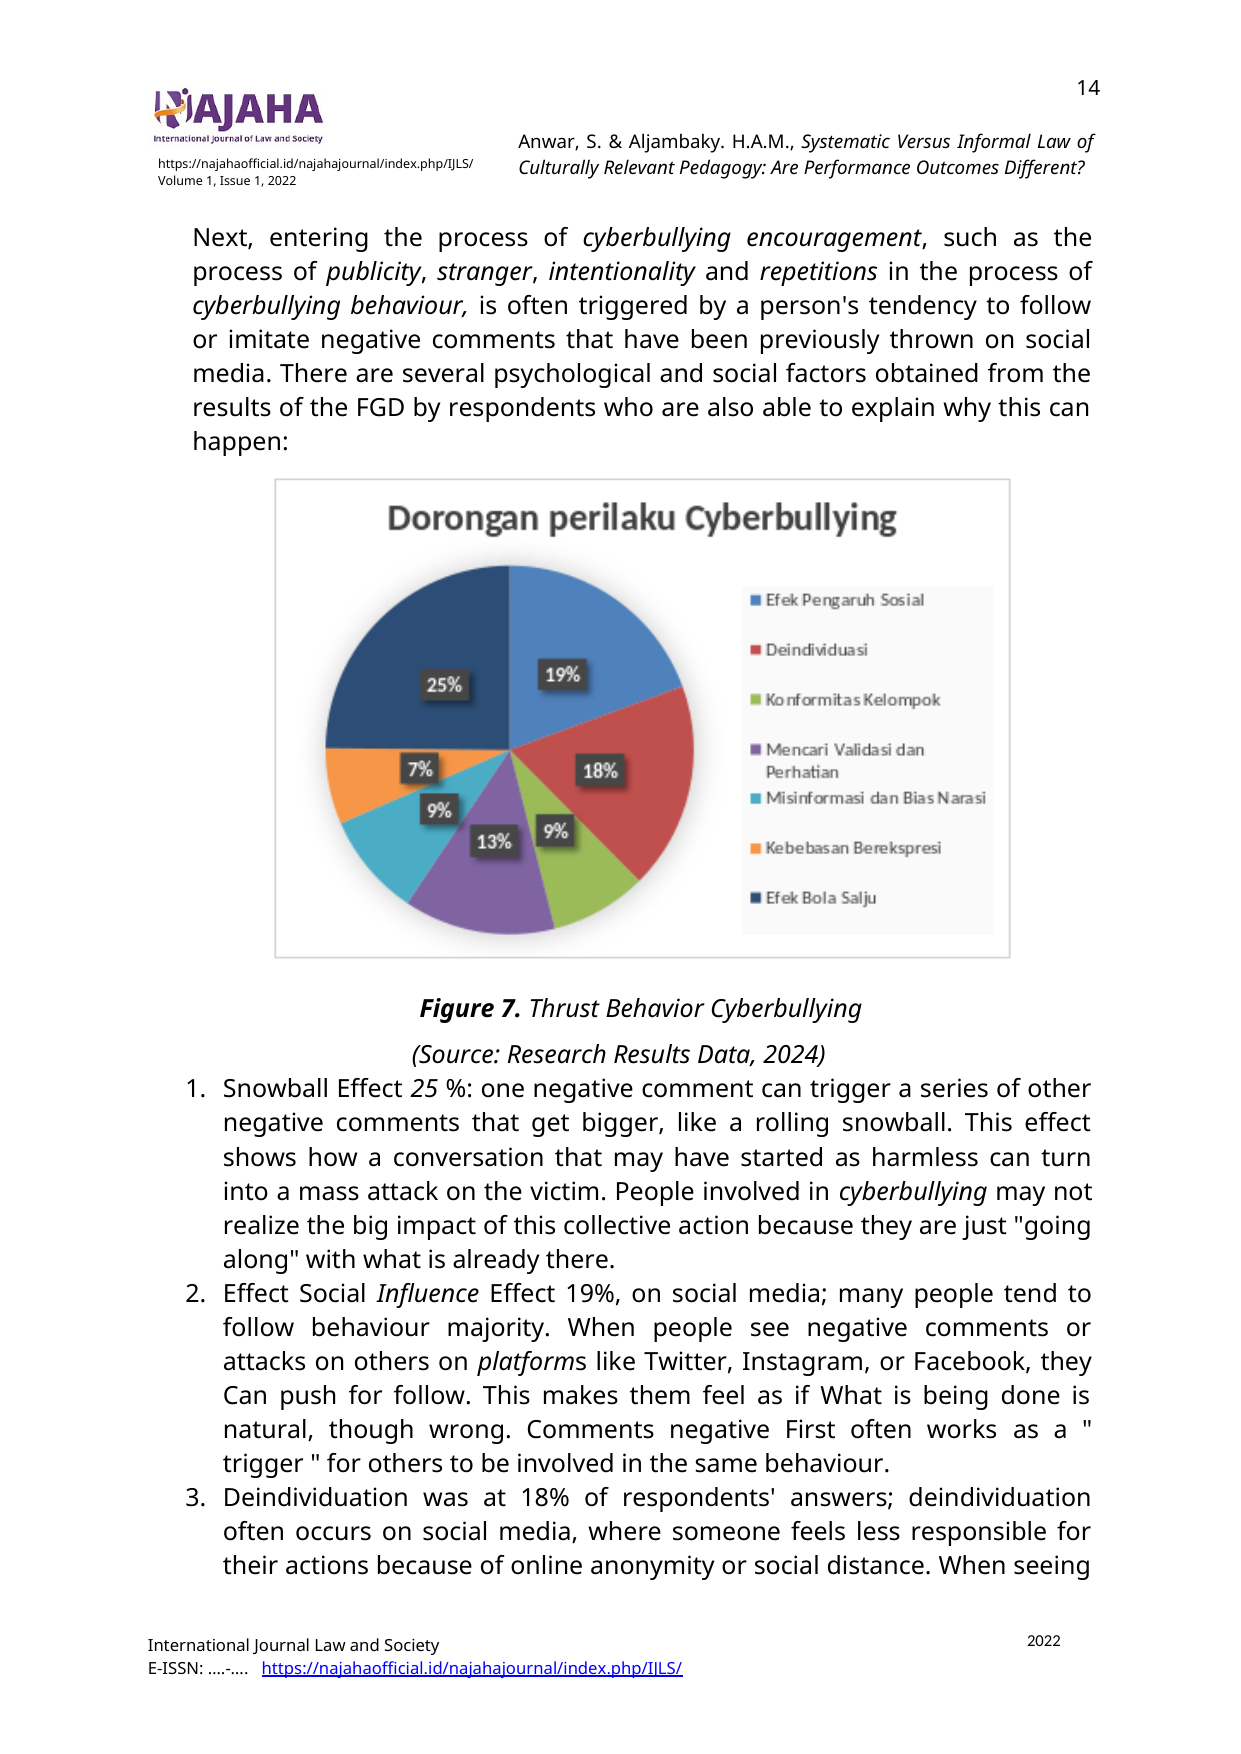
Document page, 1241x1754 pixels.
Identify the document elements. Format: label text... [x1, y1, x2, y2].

list Effect Social Influence Effect 19%, on social media; many people tend to follow behaviour majority. When people see negative comments or attacks on others on platforms like Twitter, Instagram, or Facebook, they Can push for follow. This makes them feel as if What is being done is natural, though wrong. Comments negative First often works​ as a " trigger " for others to be involved in the same behaviour. [185, 1275, 1092, 1480]
text Next, entering the process of cyberbullying encouragement, such as the process of publicity, stranger, intentionality and repetitions in the process of cyberbullying behaviour, is often triggered by a person's tendency to follow or imitate negative comments that have been previously thrown on social media. There are several psychological and social factors obtained from the results of the FGD by respondents who are also able to explain why this can happen: [192, 220, 1092, 458]
text (Source: Research Results Data, 2024) [148, 1037, 1092, 1071]
list Snowball Effect 25 %: one negative comment can trigger a series of other negative comments that get bigger, like a rolling snowball. This effect shows how a conversation that may have started as harmless can turn into a mass attack on the victim. People involved in cyberbullying may not realize the big impact of this collective action because they are just "going along" with what is already there. [185, 1071, 1092, 1275]
text Figure 7. Thrust Behavior Cyberbullying [192, 990, 1092, 1024]
picture [147, 75, 328, 158]
